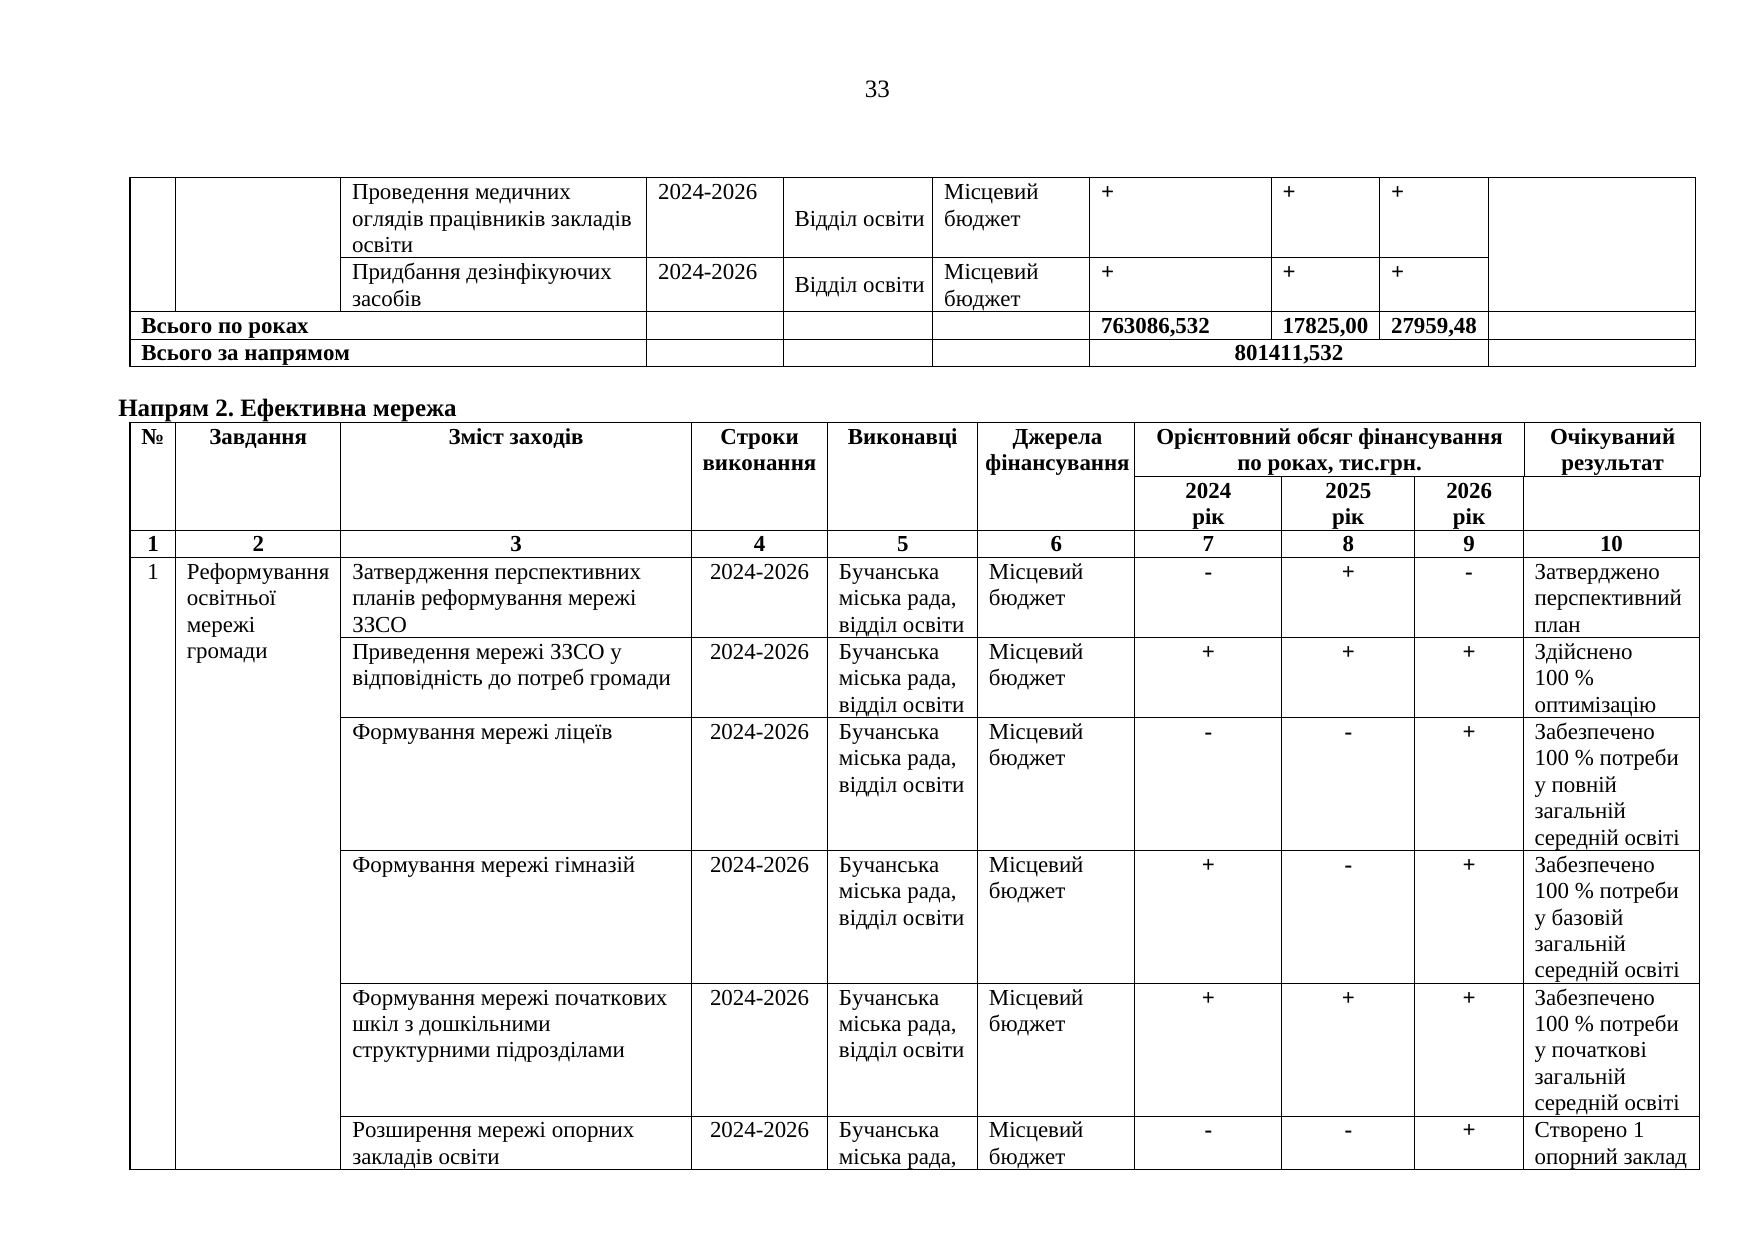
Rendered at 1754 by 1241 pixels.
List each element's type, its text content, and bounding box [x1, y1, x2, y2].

table_cell - [1415, 558, 1523, 637]
table_cell + [1282, 638, 1414, 717]
table_cell Всього за напрямом [131, 340, 646, 366]
table_cell 2024-2026 [692, 718, 827, 850]
table_cell Місцевий бюджет [978, 851, 1134, 983]
table_cell Формування мережі початкових шкіл з дошкільними структурними підрозділами [341, 984, 691, 1116]
table_cell 2025 рік [1282, 477, 1414, 529]
table_cell Місцевий бюджет [933, 178, 1089, 257]
table_header Виконавці [828, 423, 977, 529]
table_cell + [1380, 178, 1488, 257]
table_cell [784, 340, 932, 366]
table_cell 27959,48 [1380, 312, 1488, 338]
table_cell 7 [1135, 531, 1281, 557]
table_cell [784, 312, 932, 338]
table_cell 3 [341, 531, 691, 557]
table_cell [1524, 1117, 1699, 1169]
table_header Строки виконання [692, 423, 827, 529]
table_cell Місцевий бюджет [978, 718, 1134, 850]
table_cell Формування мережі гімназій [341, 851, 691, 983]
table_cell + [1415, 718, 1523, 850]
table_cell Відділ освіти [784, 258, 932, 311]
table_cell + [1415, 984, 1523, 1116]
table_cell 2026 рік [1415, 477, 1523, 529]
table_cell Бучанська міська рада, відділ освіти [828, 984, 977, 1116]
table_cell 2024-2026 [692, 638, 827, 717]
table_cell [933, 340, 1089, 366]
table_cell 6 [978, 531, 1134, 557]
table_cell Бучанська міська рада, відділ освіти [828, 638, 977, 717]
table_header Завдання [176, 423, 340, 529]
table_cell - [1135, 718, 1281, 850]
table_cell Місцевий бюджет [978, 638, 1134, 717]
table_cell + [1272, 178, 1379, 257]
table_cell 8 [1282, 531, 1414, 557]
table_cell + [1415, 1117, 1523, 1169]
table_cell + [1135, 851, 1281, 983]
table_cell 2 [176, 531, 340, 557]
table_cell 2024-2026 [692, 984, 827, 1116]
table_cell Здійснено 100 % оптимізацію [1524, 638, 1699, 717]
table_cell + [1135, 638, 1281, 717]
table_cell Бучанська міська рада, відділ освіти [828, 558, 977, 637]
table_cell 10 [1524, 531, 1699, 557]
table_cell [933, 312, 1089, 338]
table_cell Забезпечено 100 % потреби у початкові загальній середній освіті [1524, 984, 1699, 1116]
table_cell Придбання дезінфікуючих засобів [341, 258, 646, 311]
table_cell 2024-2026 [692, 851, 827, 983]
table_cell [1524, 477, 1699, 529]
table_cell - [1282, 718, 1414, 850]
table_header Очікуваний результат [1525, 423, 1700, 476]
table_header Орієнтовний обсяг фінансування по роках, тис.грн. [1135, 423, 1524, 476]
table_cell [647, 312, 783, 338]
table_cell Забезпечено 100 % потреби у повній загальній середній освіті [1524, 718, 1699, 850]
table_cell - [1282, 1117, 1414, 1169]
table_cell 801411,532 [1090, 340, 1488, 366]
table_cell + [1282, 558, 1414, 637]
table_header Джерела фінансування [978, 423, 1134, 529]
table_header Зміст заходів [341, 423, 691, 529]
table_cell 2024-2026 [692, 558, 827, 637]
table_cell Бучанська міська рада, відділ освіти [828, 718, 977, 850]
table_cell Затвердження перспективних планів реформування мережі ЗЗСО [341, 558, 691, 637]
table_cell + [1415, 638, 1523, 717]
table_cell Відділ освіти [784, 178, 932, 257]
table_cell - [1282, 851, 1414, 983]
table_cell - [1135, 1117, 1281, 1169]
table_cell [647, 340, 783, 366]
table_cell 9 [1415, 531, 1523, 557]
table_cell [828, 1117, 977, 1169]
table_cell Приведення мережі ЗЗСО у відповідність до потреб громади [341, 638, 691, 717]
table_cell 4 [692, 531, 827, 557]
table_header № [131, 423, 175, 529]
table_cell Забезпечено 100 % потреби у базовій загальній середній освіті [1524, 851, 1699, 983]
table_cell 2024-2026 [647, 258, 783, 311]
table_cell + [1415, 851, 1523, 983]
table_cell + [1272, 258, 1379, 311]
table_cell [1489, 340, 1695, 366]
table_cell 5 [828, 531, 977, 557]
table_cell 2024 рік [1135, 477, 1281, 529]
table_cell Всього по роках [131, 312, 646, 338]
table_cell Місцевий бюджет [978, 1117, 1134, 1169]
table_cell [341, 1117, 691, 1169]
table_cell Затверджено перспективний план [1524, 558, 1699, 637]
table_cell + [1090, 178, 1271, 257]
text Напрям 2. Ефективна мережа [118, 393, 1626, 422]
table_cell [1489, 312, 1695, 338]
table_cell 2024-2026 [692, 1117, 827, 1169]
table_cell + [1135, 984, 1281, 1116]
table_cell + [1090, 258, 1271, 311]
table_cell 1 [131, 531, 175, 557]
table_cell - [1135, 558, 1281, 637]
table_cell Формування мережі ліцеїв [341, 718, 691, 850]
table_cell 763086,532 [1090, 312, 1271, 338]
table_cell 17825,00 [1272, 312, 1379, 338]
table_cell 2024-2026 [647, 178, 783, 257]
table_cell Проведення медичних оглядів працівників закладів освіти [341, 178, 646, 257]
table_cell Реформування освітньої мережі громади [176, 558, 340, 1169]
table_cell Місцевий бюджет [978, 558, 1134, 637]
table_cell + [1282, 984, 1414, 1116]
table_cell Бучанська міська рада, відділ освіти [828, 851, 977, 983]
table_cell Місцевий бюджет [978, 984, 1134, 1116]
table_cell + [1380, 258, 1488, 311]
table_cell Місцевий бюджет [933, 258, 1089, 311]
table_cell 1 [131, 558, 175, 1169]
